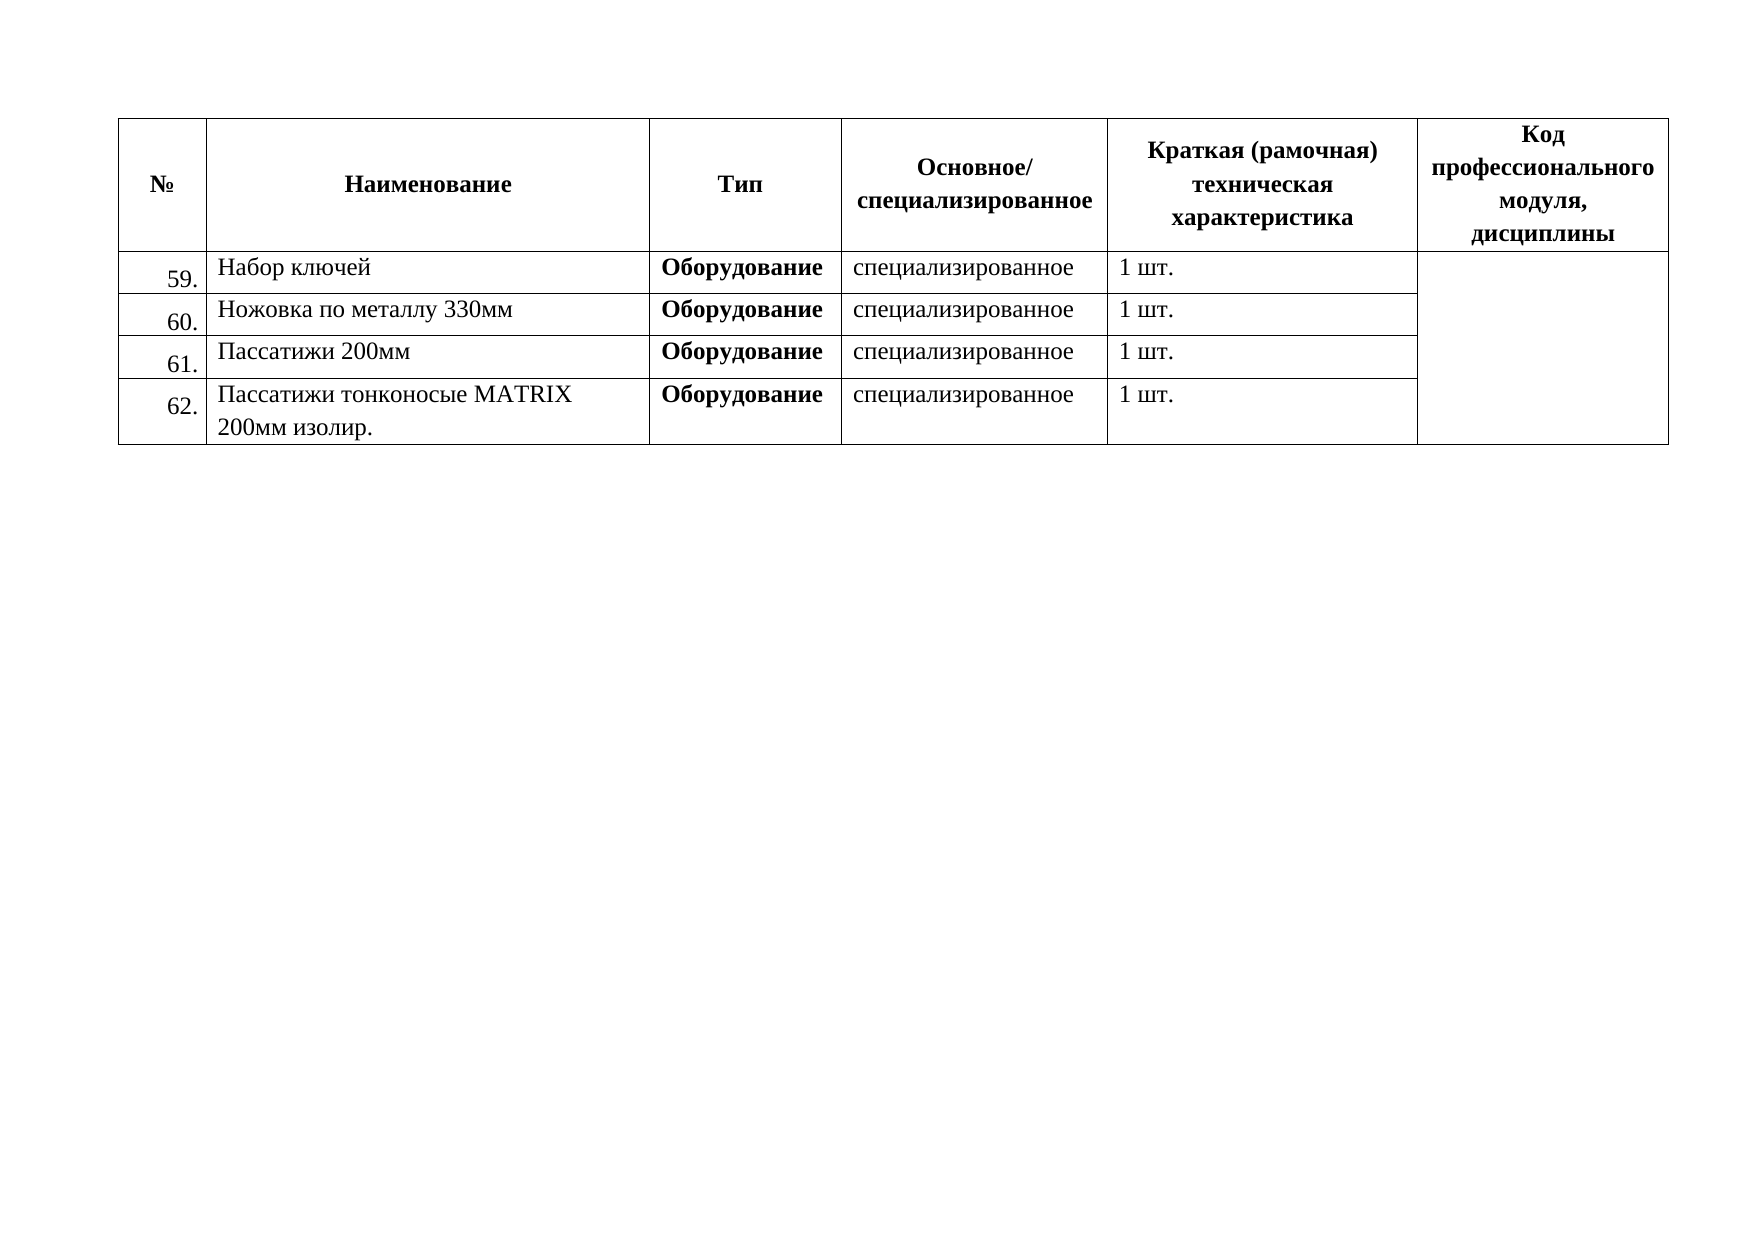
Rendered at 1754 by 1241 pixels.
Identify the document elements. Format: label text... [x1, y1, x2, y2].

table_header Тип [650, 119, 841, 251]
table_cell 1 шт. [1108, 336, 1417, 378]
table_cell специализированное [842, 294, 1107, 335]
table_cell Набор ключей [207, 252, 649, 293]
table_cell [119, 336, 206, 378]
table_cell Оборудование [650, 294, 841, 335]
table_header № [119, 119, 206, 251]
table_header Основное/ специализированное [842, 119, 1107, 251]
table_cell Ножовка по металлу 330мм [207, 294, 649, 335]
table_cell специализированное [842, 379, 1107, 444]
table_cell [119, 252, 206, 293]
table_cell [119, 294, 206, 335]
table_cell Пассатижи тонконосые MATRIX 200мм изолир. [207, 379, 649, 444]
table_cell 1 шт. [1108, 379, 1417, 444]
table_header Наименование [207, 119, 649, 251]
table_header Код профессионального модуля, дисциплины [1418, 119, 1668, 251]
table_cell специализированное [842, 252, 1107, 293]
table_header Краткая (рамочная) техническая характеристика [1108, 119, 1417, 251]
table_cell [119, 379, 206, 444]
table_cell Оборудование [650, 336, 841, 378]
table_cell 1 шт. [1108, 252, 1417, 293]
table_cell Оборудование [650, 252, 841, 293]
table_cell Пассатижи 200мм [207, 336, 649, 378]
table_cell Оборудование [650, 379, 841, 444]
table_cell 1 шт. [1108, 294, 1417, 335]
table_cell специализированное [842, 336, 1107, 378]
